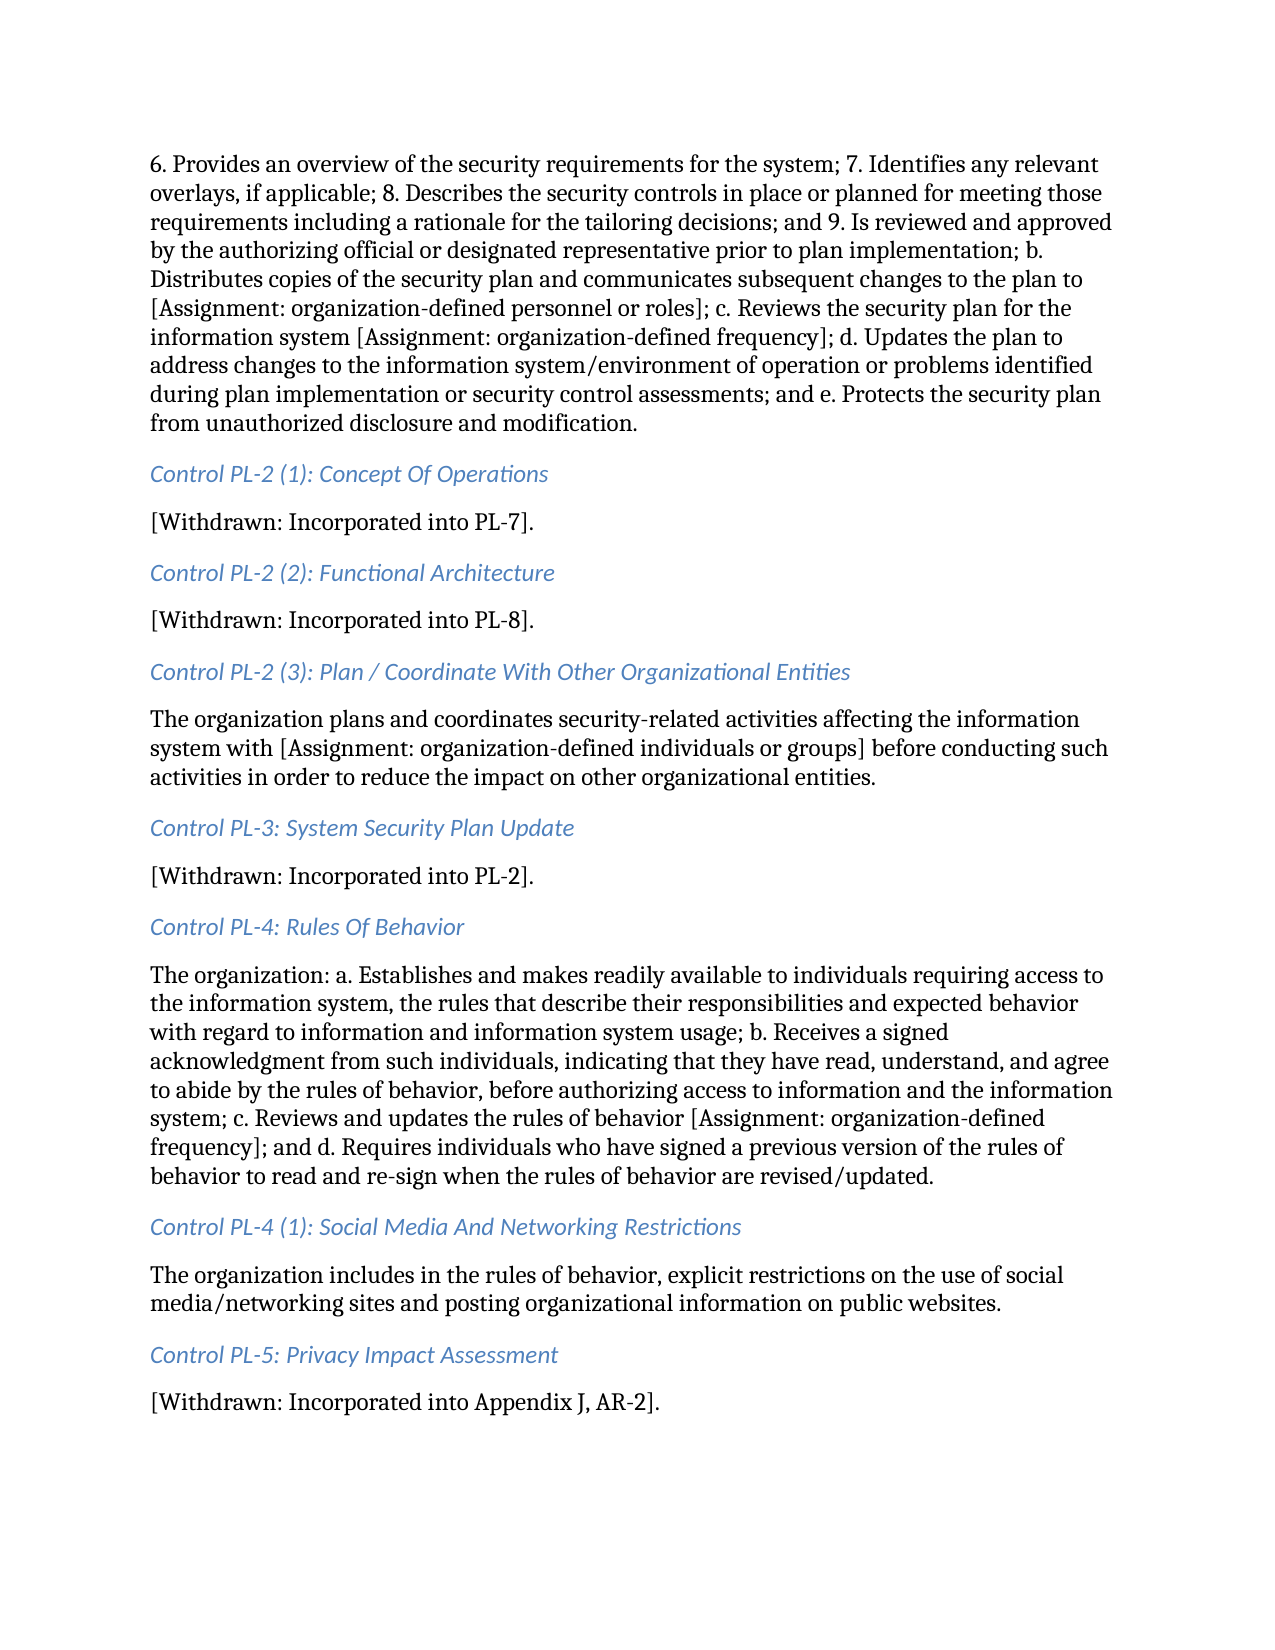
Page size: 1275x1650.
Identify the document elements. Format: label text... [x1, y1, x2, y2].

text The organization includes in the rules of behavior, explicit restrictions on the use of social media/networking sites and posting organizational information on public websites. [150, 1261, 1125, 1318]
text [Withdrawn: Incorporated into PL-2]. [150, 862, 1125, 890]
text The organization: a. Establishes and makes readily available to individuals requiring access to the information system, the rules that describe their responsibilities and expected behavior with regard to information and information system usage; b. Receives a signed acknowledgment from such individuals, indicating that they have read, understand, and agree to abide by the rules of behavior, before authorizing access to information and the information system; c. Reviews and updates the rules of behavior [Assignment: organization-defined frequency]; and d. Requires individuals who have signed a previous version of the rules of behavior to read and re-sign when the rules of behavior are revised/updated. [150, 961, 1125, 1191]
text The organization plans and coordinates security-related activities affecting the information system with [Assignment: organization-defined individuals or groups] before conducting such activities in order to reduce the impact on other organizational entities. [150, 705, 1125, 792]
subtitle Control PL-3: System Security Plan Update [150, 812, 1125, 843]
subtitle Control PL-5: Privacy Impact Assessment [150, 1339, 1125, 1369]
subtitle Control PL-4: Rules Of Behavior [150, 911, 1125, 942]
subtitle Control PL-2 (2): Functional Architecture [150, 557, 1125, 588]
text [Withdrawn: Incorporated into PL-8]. [150, 606, 1125, 635]
text [Withdrawn: Incorporated into PL-7]. [150, 508, 1125, 536]
text [Withdrawn: Incorporated into Appendix J, AR-2]. [150, 1388, 1125, 1417]
subtitle Control PL-4 (1): Social Media And Networking Restrictions [150, 1211, 1125, 1242]
subtitle Control PL-2 (3): Plan / Coordinate With Other Organizational Entities [150, 656, 1125, 687]
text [150, 150, 1125, 437]
subtitle Control PL-2 (1): Concept Of Operations [150, 458, 1125, 489]
